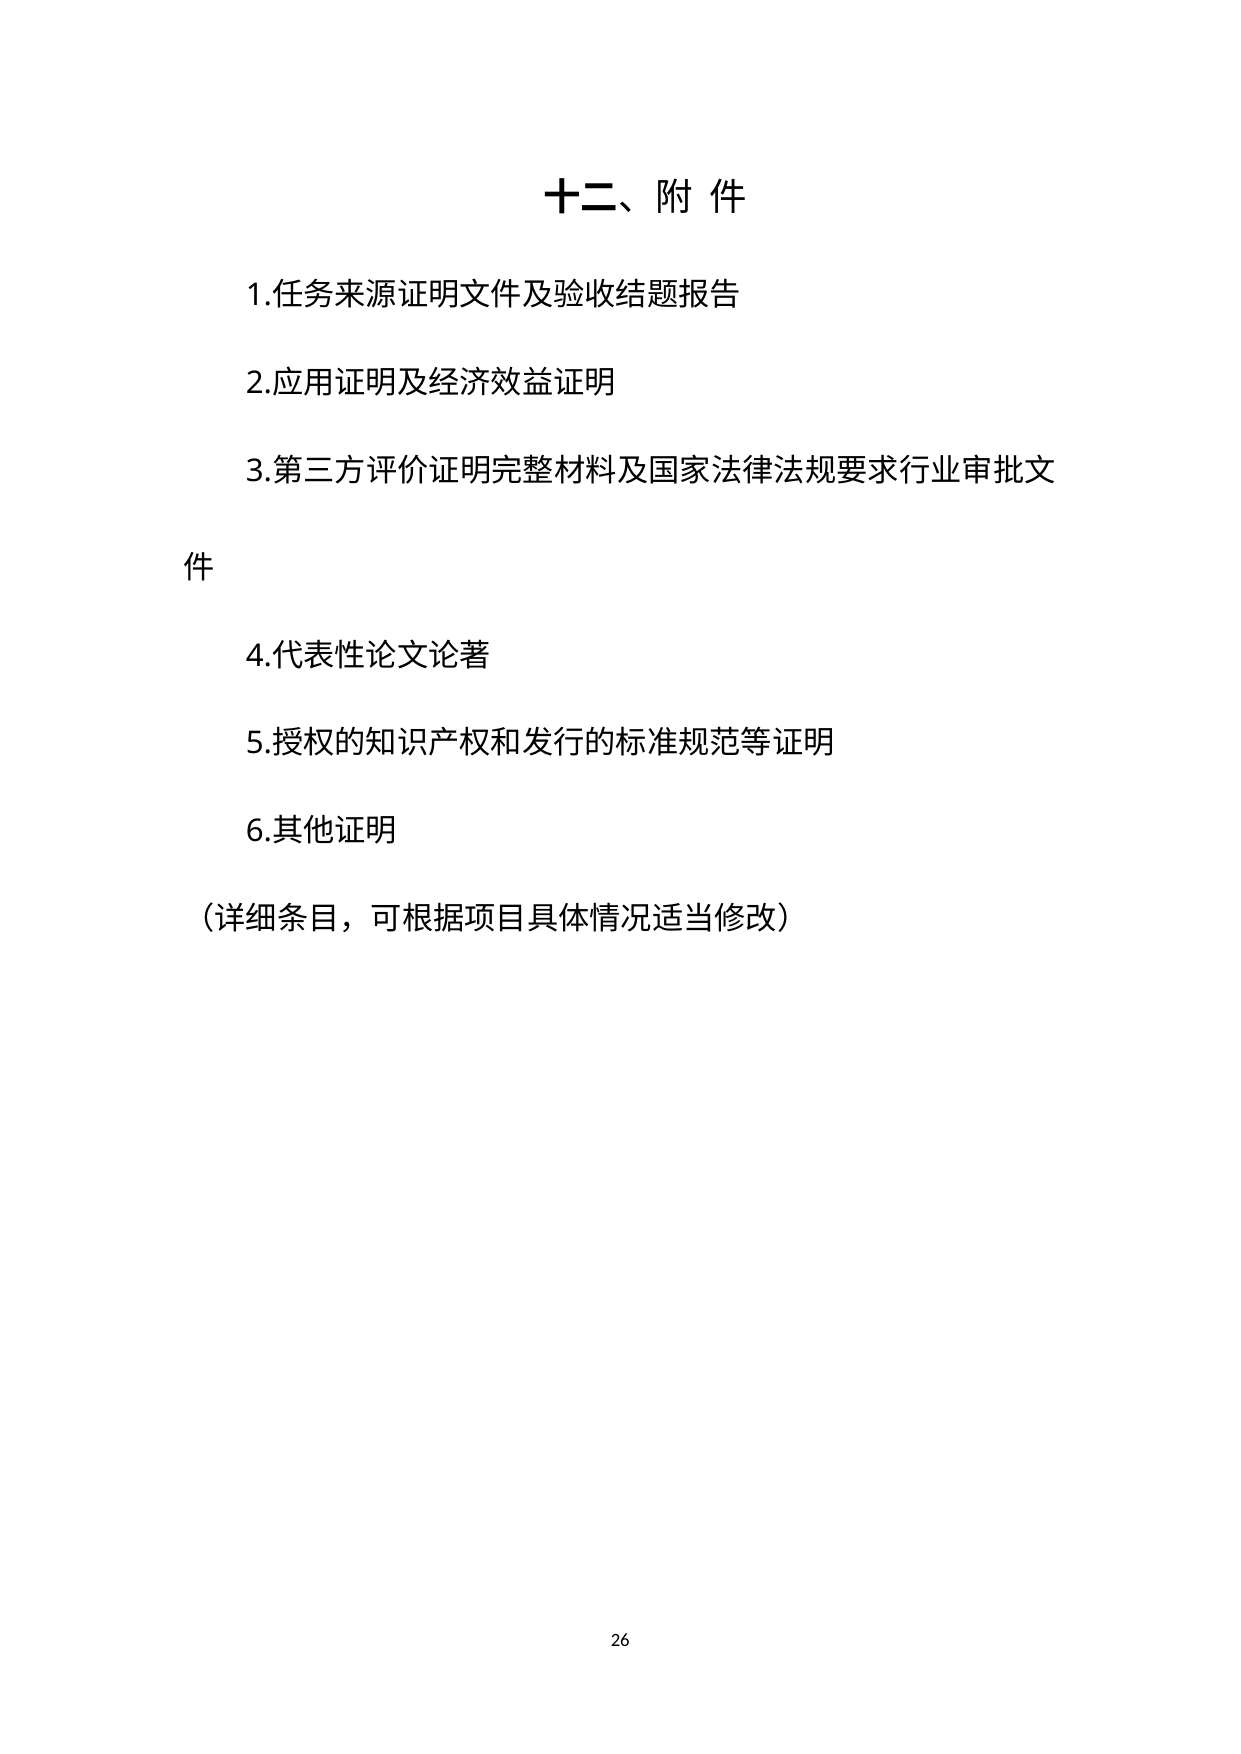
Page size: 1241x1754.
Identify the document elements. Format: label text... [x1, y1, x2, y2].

text 6.其他证明 [183, 795, 1057, 860]
text 2.应用证明及经济效益证明 [183, 347, 1057, 412]
text 1.任务来源证明文件及验收结题报告 [183, 259, 1057, 324]
text 3.第三方评价证明完整材料及国家法律法规要求行业审批文件 [183, 435, 1057, 597]
text 4.代表性论文论著 [183, 620, 1057, 685]
text 5.授权的知识产权和发行的标准规范等证明 [183, 708, 1057, 773]
text 十二、附 件 [183, 162, 1057, 227]
text （详细条目，可根据项目具体情况适当修改） [183, 883, 1057, 948]
